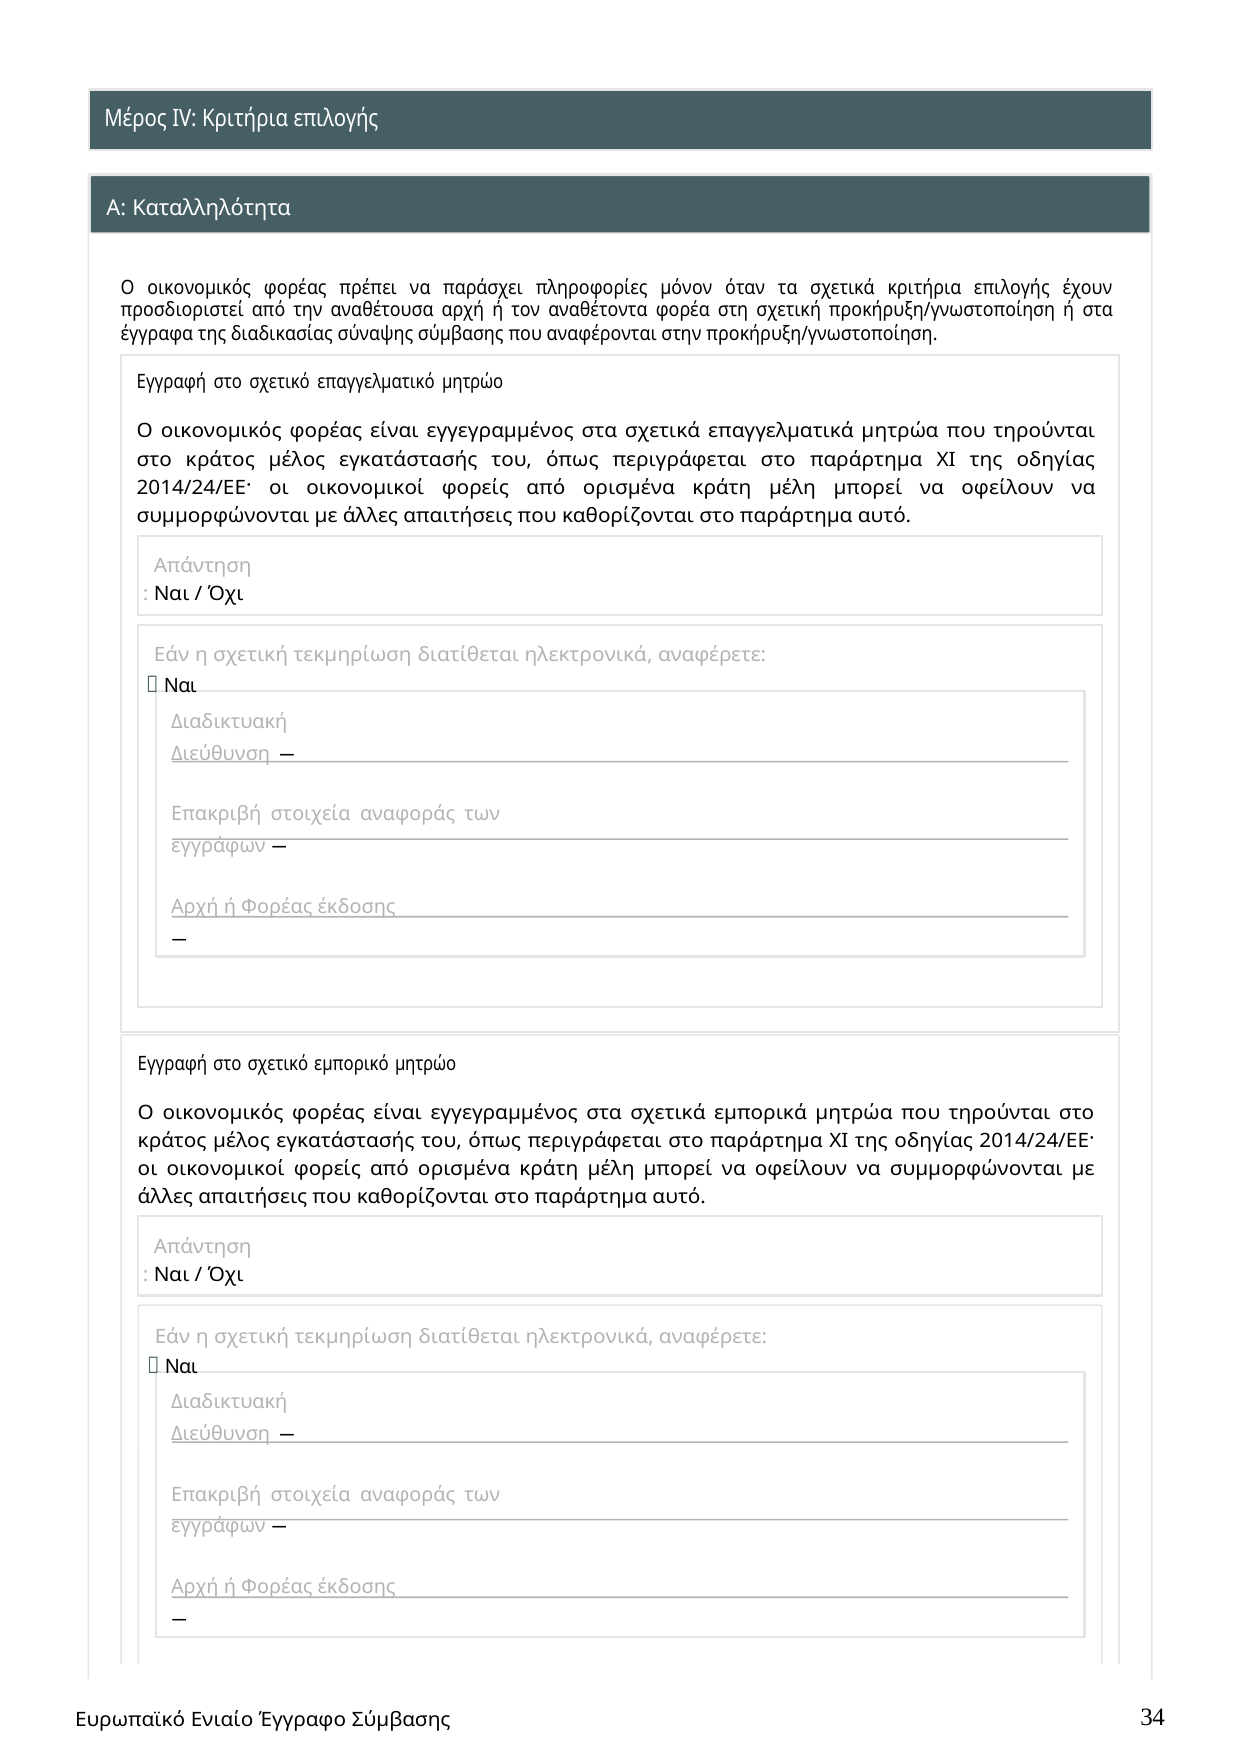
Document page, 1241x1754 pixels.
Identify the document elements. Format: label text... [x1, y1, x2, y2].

text Ο οικονομικός φορέας πρέπει να παράσχει πληροφορίες μόνον όταν τα σχετικά κριτήρια επιλογής έχουν προσδιοριστεί από την αναθέτουσα αρχή ή τον αναθέτοντα φορέα στη σχετική προκήρυξη/γνωστοποίηση ή στα έγγραφα της διαδικασίας σύναψης σύμβασης που αναφέρονται στην προκήρυξη/γνωστοποίηση. [120, 276, 1113, 346]
subtitle Α: Καταλληλότητα [106, 192, 1166, 222]
